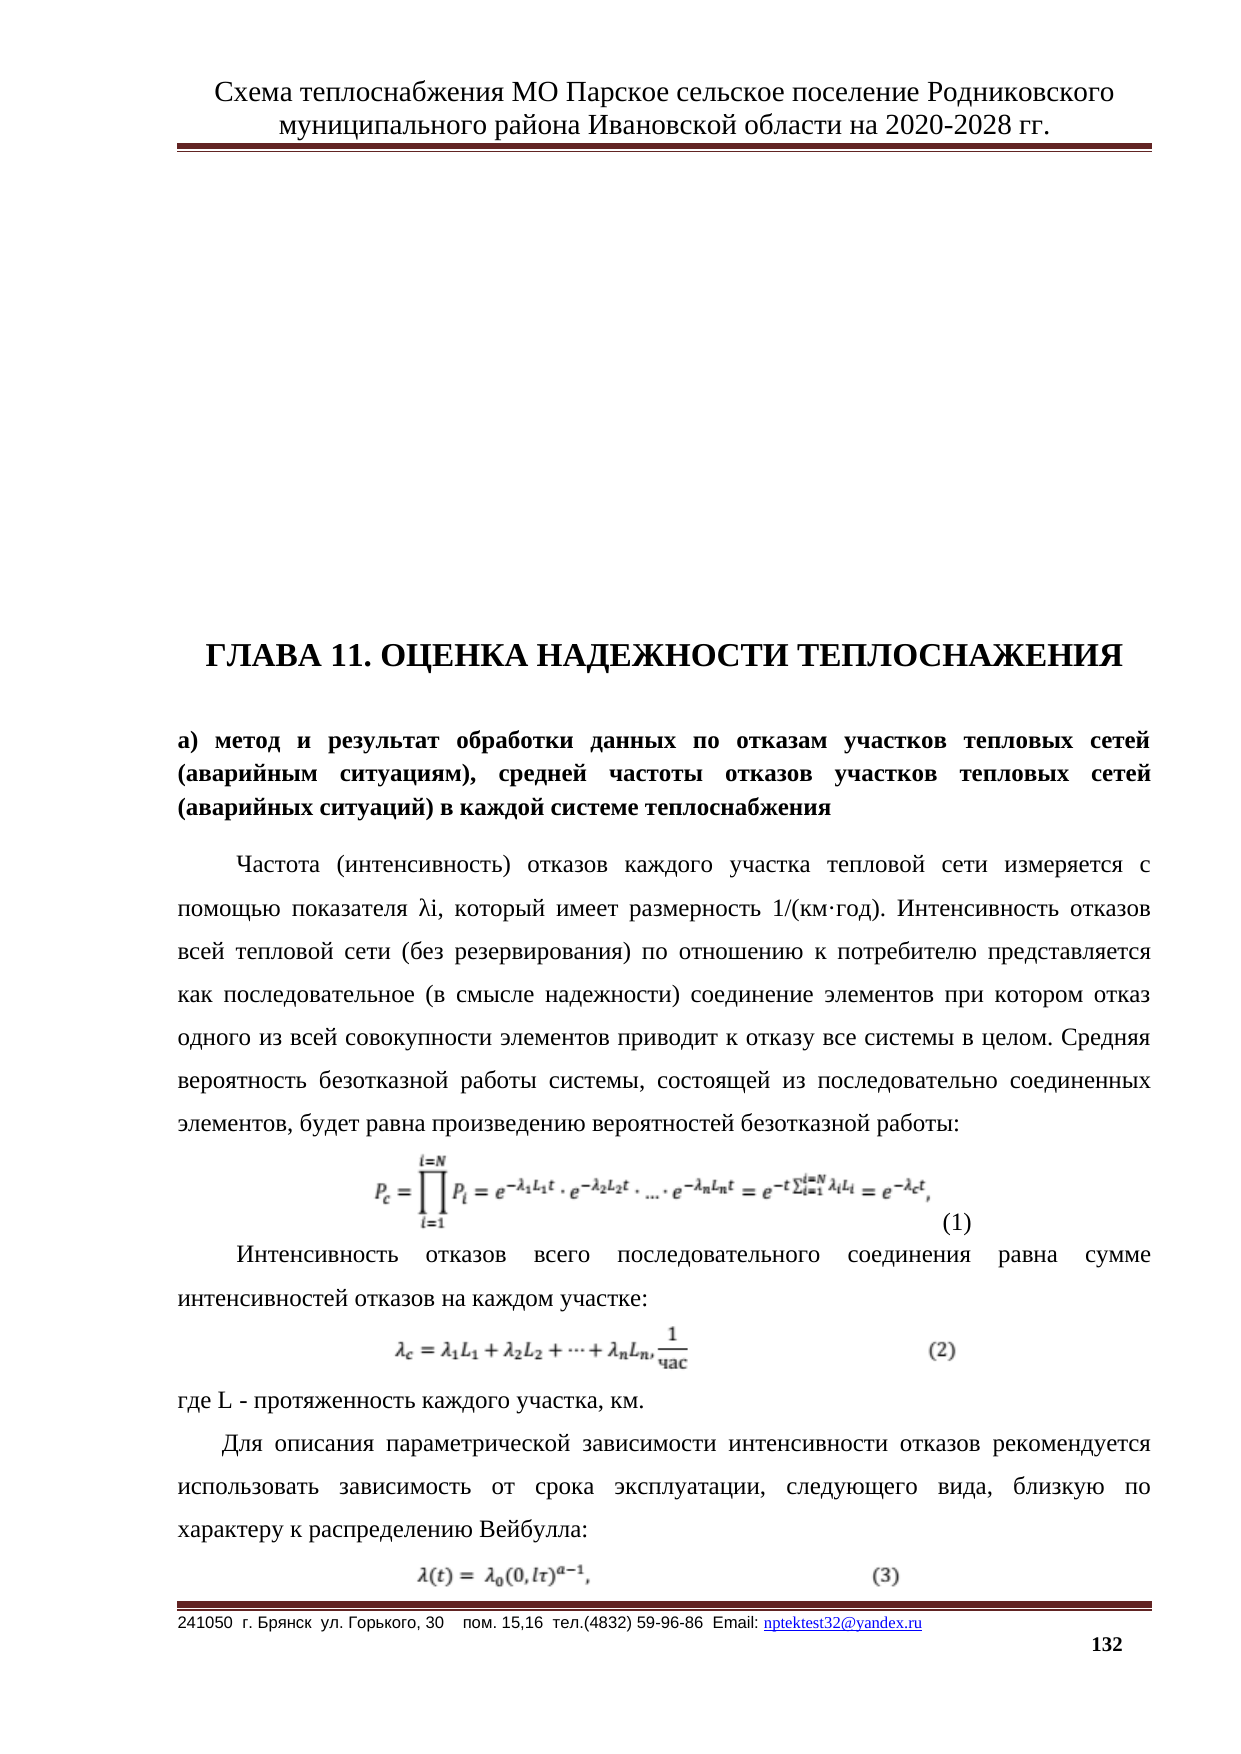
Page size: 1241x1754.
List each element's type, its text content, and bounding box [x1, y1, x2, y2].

picture [357, 1151, 943, 1230]
subtitle а) метод и результат обработки данных по отказам участков тепловых сетей (аварийным ситуациям), средней частоты отказов участков тепловых сетей (аварийных ситуаций) в каждой системе теплоснабжения [177, 726, 1152, 820]
list Для описания параметрической зависимости интенсивности отказов рекомендуется использовать зависимость от срока эксплуатации, следующего вида, близкую по характеру к распределению Вейбулла: [177, 1428, 1152, 1543]
subtitle ГЛАВА 11. ОЦЕНКА НАДЕЖНОСТИ ТЕПЛОСНАЖЕНИЯ [177, 636, 1152, 674]
list Интенсивность отказов всего последовательного соединения равна сумме интенсивностей отказов на каждом участке: [177, 1239, 1152, 1311]
picture [336, 1325, 993, 1380]
list где L - протяженность каждого участка, км. [177, 1385, 1152, 1414]
list Частота (интенсивность) отказов каждого участка тепловой сети измеряется с помощью показателя λi, который имеет размерность 1/(км·год). Интенсивность отказов всей тепловой сети (без резервирования) по отношению к потребителю представляется как последовательное (в смысле надежности) соединение элементов при котором отказ одного из всей совокупности элементов приводит к отказу все системы в целом. Средняя вероятность безотказной работы системы, состоящей из последовательно соединенных элементов, будет равна произведению вероятностей безотказной работы: [177, 849, 1152, 1137]
picture [399, 1557, 930, 1596]
